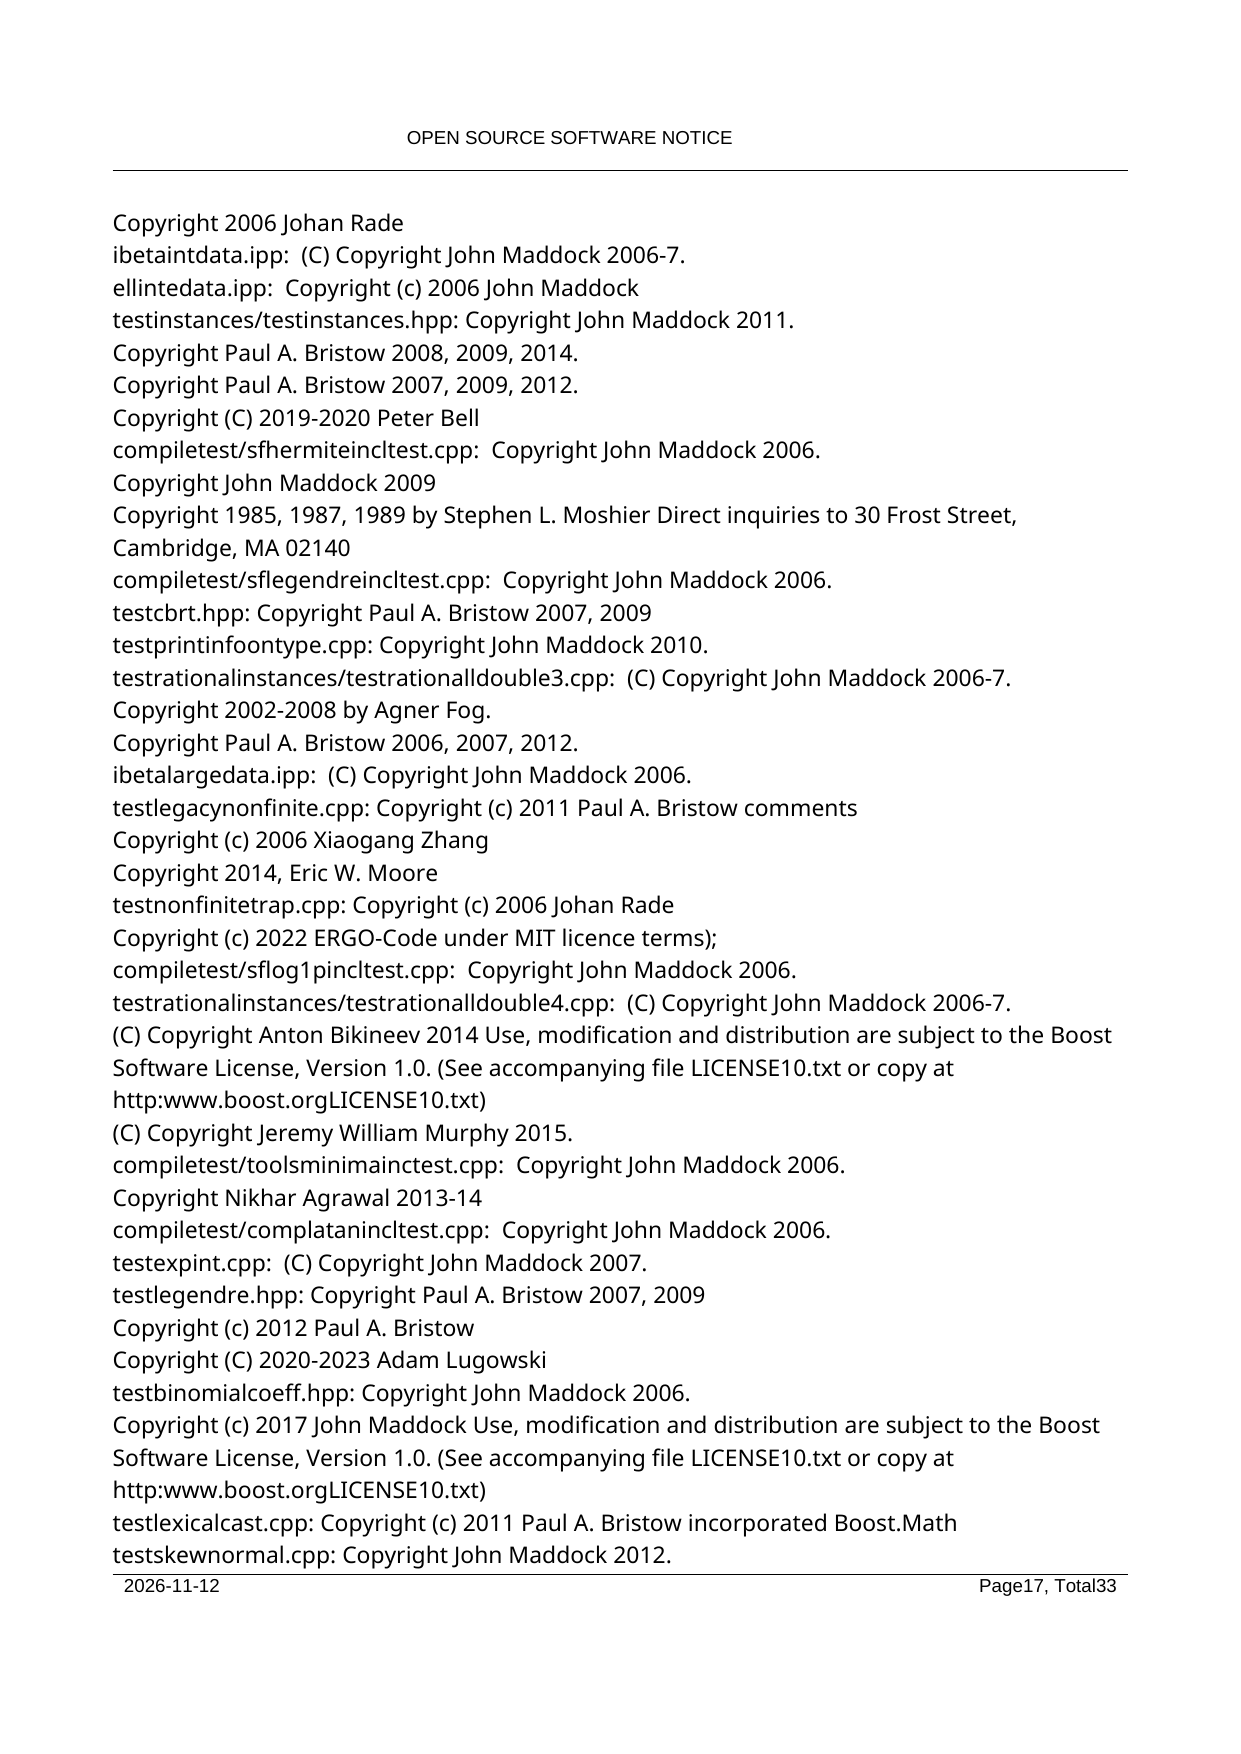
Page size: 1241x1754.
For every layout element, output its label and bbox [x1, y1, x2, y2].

text [112, 206, 1128, 1571]
